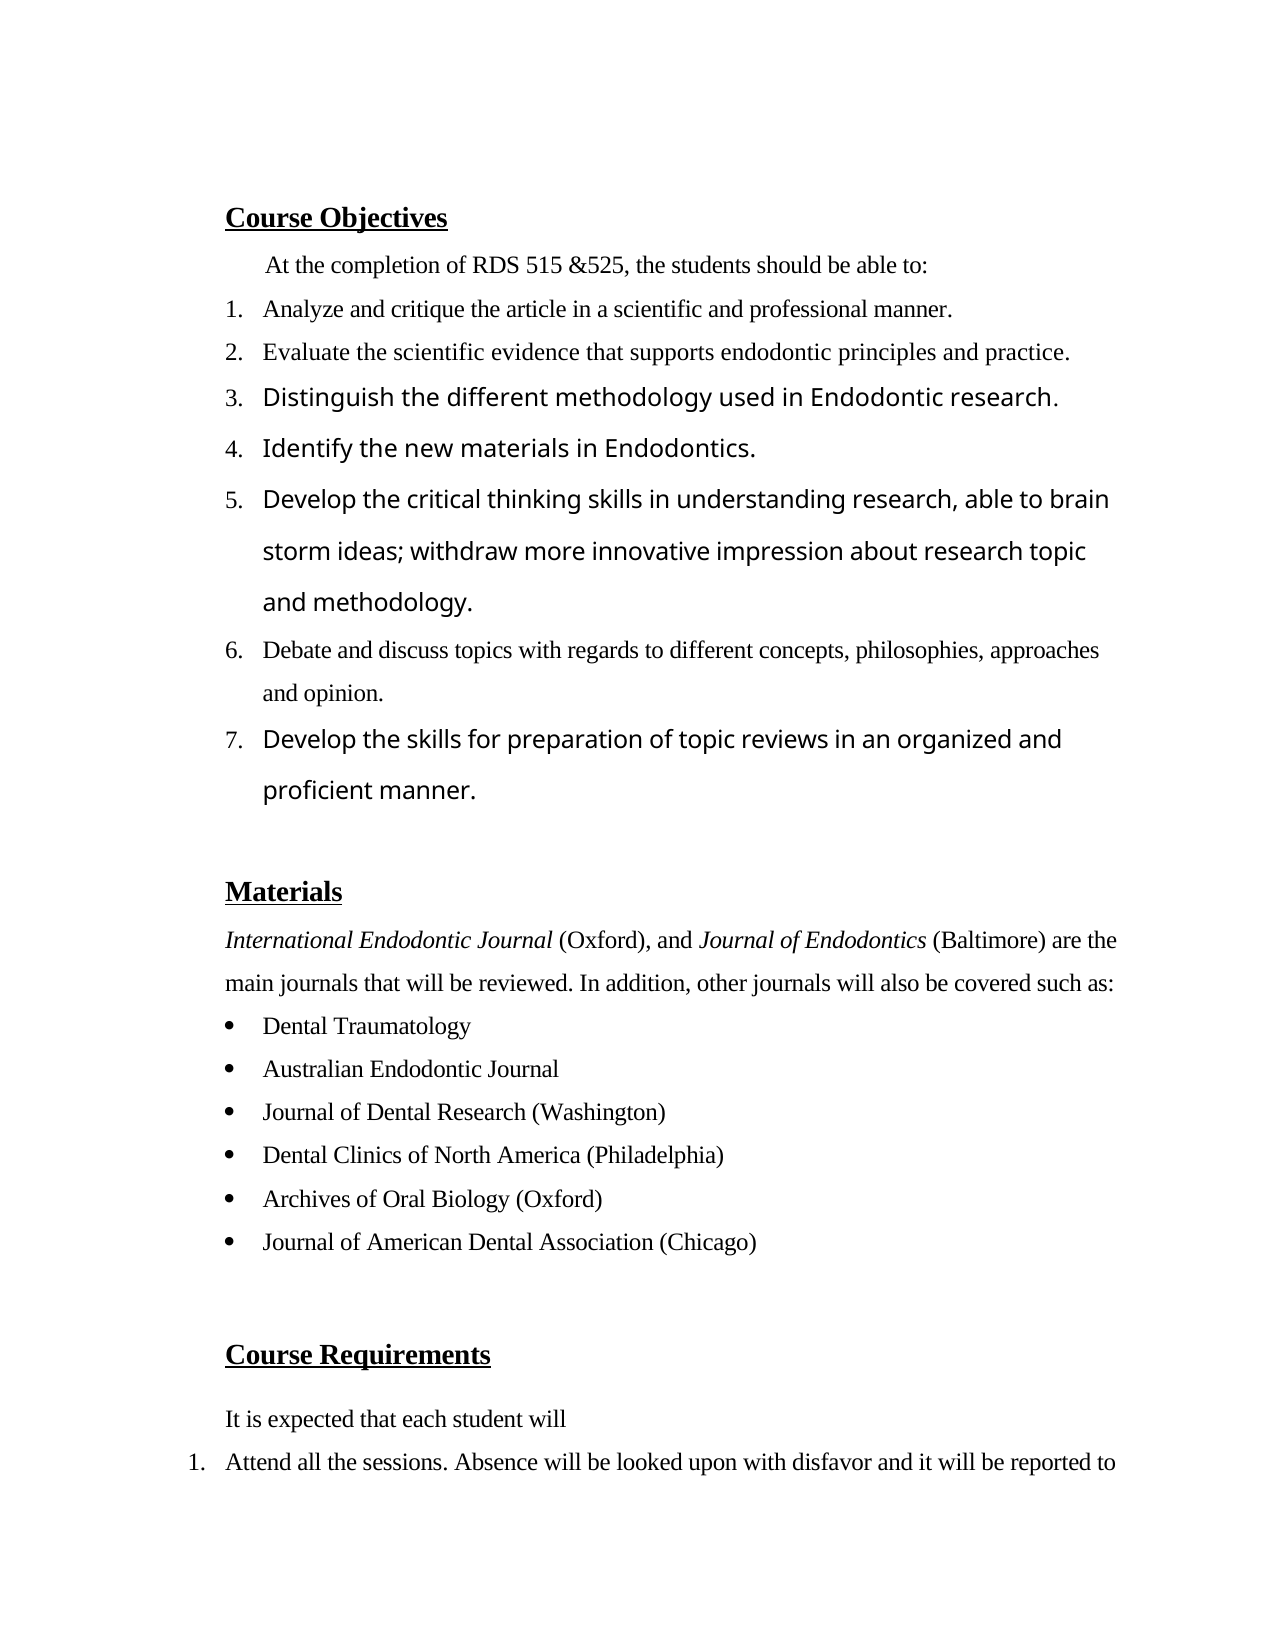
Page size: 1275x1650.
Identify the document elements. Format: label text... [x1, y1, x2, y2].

list Dental Traumatology [225, 1011, 1125, 1040]
list Develop the skills for preparation of topic reviews in an organized and proficient manner. [225, 721, 1125, 807]
text Course Requirements [225, 1337, 1125, 1371]
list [187, 1447, 1125, 1476]
list Debate and discuss topics with regards to different concepts, philosophies, approaches and opinion. [225, 635, 1125, 707]
list Evaluate the scientific evidence that supports endodontic principles and practice. [225, 337, 1125, 366]
list Journal of Dental Research (Washington) [225, 1097, 1125, 1126]
list Dental Clinics of North America (Philadelphia) [225, 1141, 1125, 1169]
text It is expected that each student will [225, 1404, 1125, 1433]
list Develop the critical thinking skills in understanding research, able to brain storm ideas; withdraw more innovative impression about research topic and methodology. [225, 482, 1125, 618]
text Course Objectives [225, 200, 1125, 234]
text At the completion of RDS 515 &525, the students should be able to: [187, 251, 1125, 279]
list Australian Endodontic Journal [225, 1054, 1125, 1083]
list Analyze and critique the article in a scientific and professional manner. [225, 294, 1125, 322]
list Archives of Oral Biology (Oxford) [225, 1184, 1125, 1212]
list Distinguish the different methodology used in Endodontic research. [225, 380, 1125, 414]
list Journal of American Dental Association (Chicago) [225, 1227, 1125, 1256]
text Materials [225, 874, 1125, 908]
text International Endodontic Journal (Oxford), and Journal of Endodontics (Baltimore) are the main journals that will be reviewed. In addition, other journals will also be covered such as: [225, 925, 1125, 997]
list Identify the new materials in Endodontics. [225, 431, 1125, 465]
